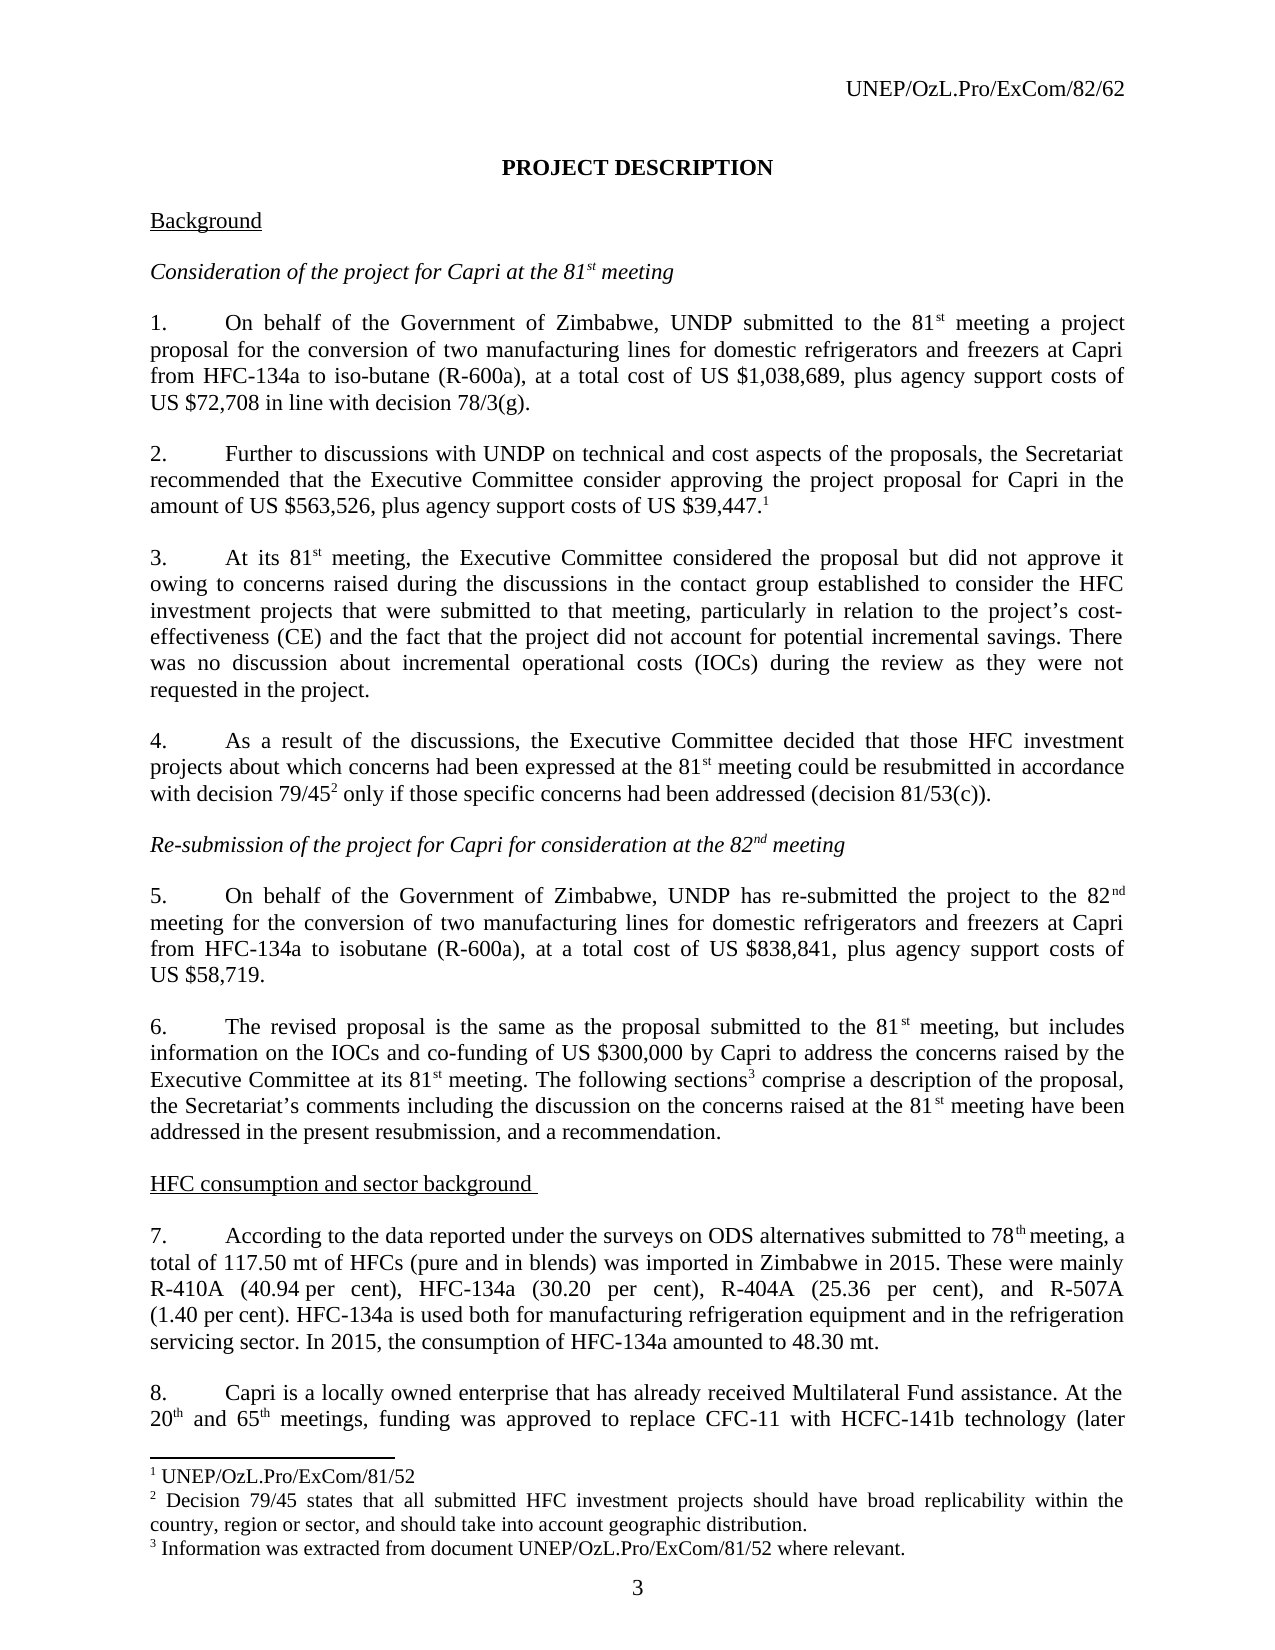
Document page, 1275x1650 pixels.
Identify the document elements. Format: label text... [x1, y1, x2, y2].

subtitle The revised proposal is the same as the proposal submitted to the 81st meeting, but includes information on the IOCs and co-funding of US $300,000 by Capri to address the concerns raised by the Executive Committee at its 81st meeting. The following sections comprise a description of the proposal, the Secretariat’s comments including the discussion on the concerns raised at the 81st meeting have been addressed in the present resubmission, and a recommendation. [150, 1013, 1125, 1145]
subtitle As a result of the discussions, the Executive Committee decided that those HFC investment projects about which concerns had been expressed at the 81st meeting could be resubmitted in accordance with decision 79/45 only if those specific concerns had been addressed (decision 81/53(c)). [150, 727, 1125, 806]
subtitle Re-submission of the project for Capri for consideration at the 82nd meeting [150, 831, 1125, 857]
subtitle On behalf of the Government of Zimbabwe, UNDP submitted to the 81st meeting a project proposal for the conversion of two manufacturing lines for domestic refrigerators and freezers at Capri from HFC-134a to iso-butane (R-600a), at a total cost of US $1,038,689, plus agency support costs of US $72,708 in line with decision 78/3(g). [150, 309, 1125, 415]
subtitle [150, 1379, 1125, 1432]
text HFC consumption and sector background [150, 1170, 1125, 1196]
subtitle At its 81st meeting, the Executive Committee considered the proposal but did not approve it owing to concerns raised during the discussions in the contact group established to consider the HFC investment projects that were submitted to that meeting, particularly in relation to the project’s cost-effectiveness (CE) and the fact that the project did not account for potential incremental savings. There was no discussion about incremental operational costs (IOCs) during the review as they were not requested in the project. [150, 544, 1125, 702]
subtitle On behalf of the Government of Zimbabwe, UNDP has re-submitted the project to the 82nd meeting for the conversion of two manufacturing lines for domestic refrigerators and freezers at Capri from HFC-134a to isobutane (R-600a), at a total cost of US $838,841, plus agency support costs of US $58,719. [150, 882, 1125, 988]
subtitle Consideration of the project for Capri at the 81st meeting [150, 258, 1125, 284]
text Background [150, 207, 1125, 233]
subtitle Further to discussions with UNDP on technical and cost aspects of the proposals, the Secretariat recommended that the Executive Committee consider approving the project proposal for Capri in the amount of US $563,526, plus agency support costs of US $39,447. [150, 440, 1125, 519]
text PROJECT DESCRIPTION [150, 154, 1125, 180]
subtitle According to the data reported under the surveys on ODS alternatives submitted to 78th meeting, a total of 117.50 mt of HFCs (pure and in blends) was imported in Zimbabwe in 2015. These were mainly R-410A (40.94 per cent), HFC-134a (30.20 per cent), R-404A (25.36 per cent), and R-507A (1.40 per cent). HFC-134a is used both for manufacturing refrigeration equipment and in the refrigeration servicing sector. In 2015, the consumption of HFC-134a amounted to 48.30 mt. [150, 1222, 1125, 1354]
